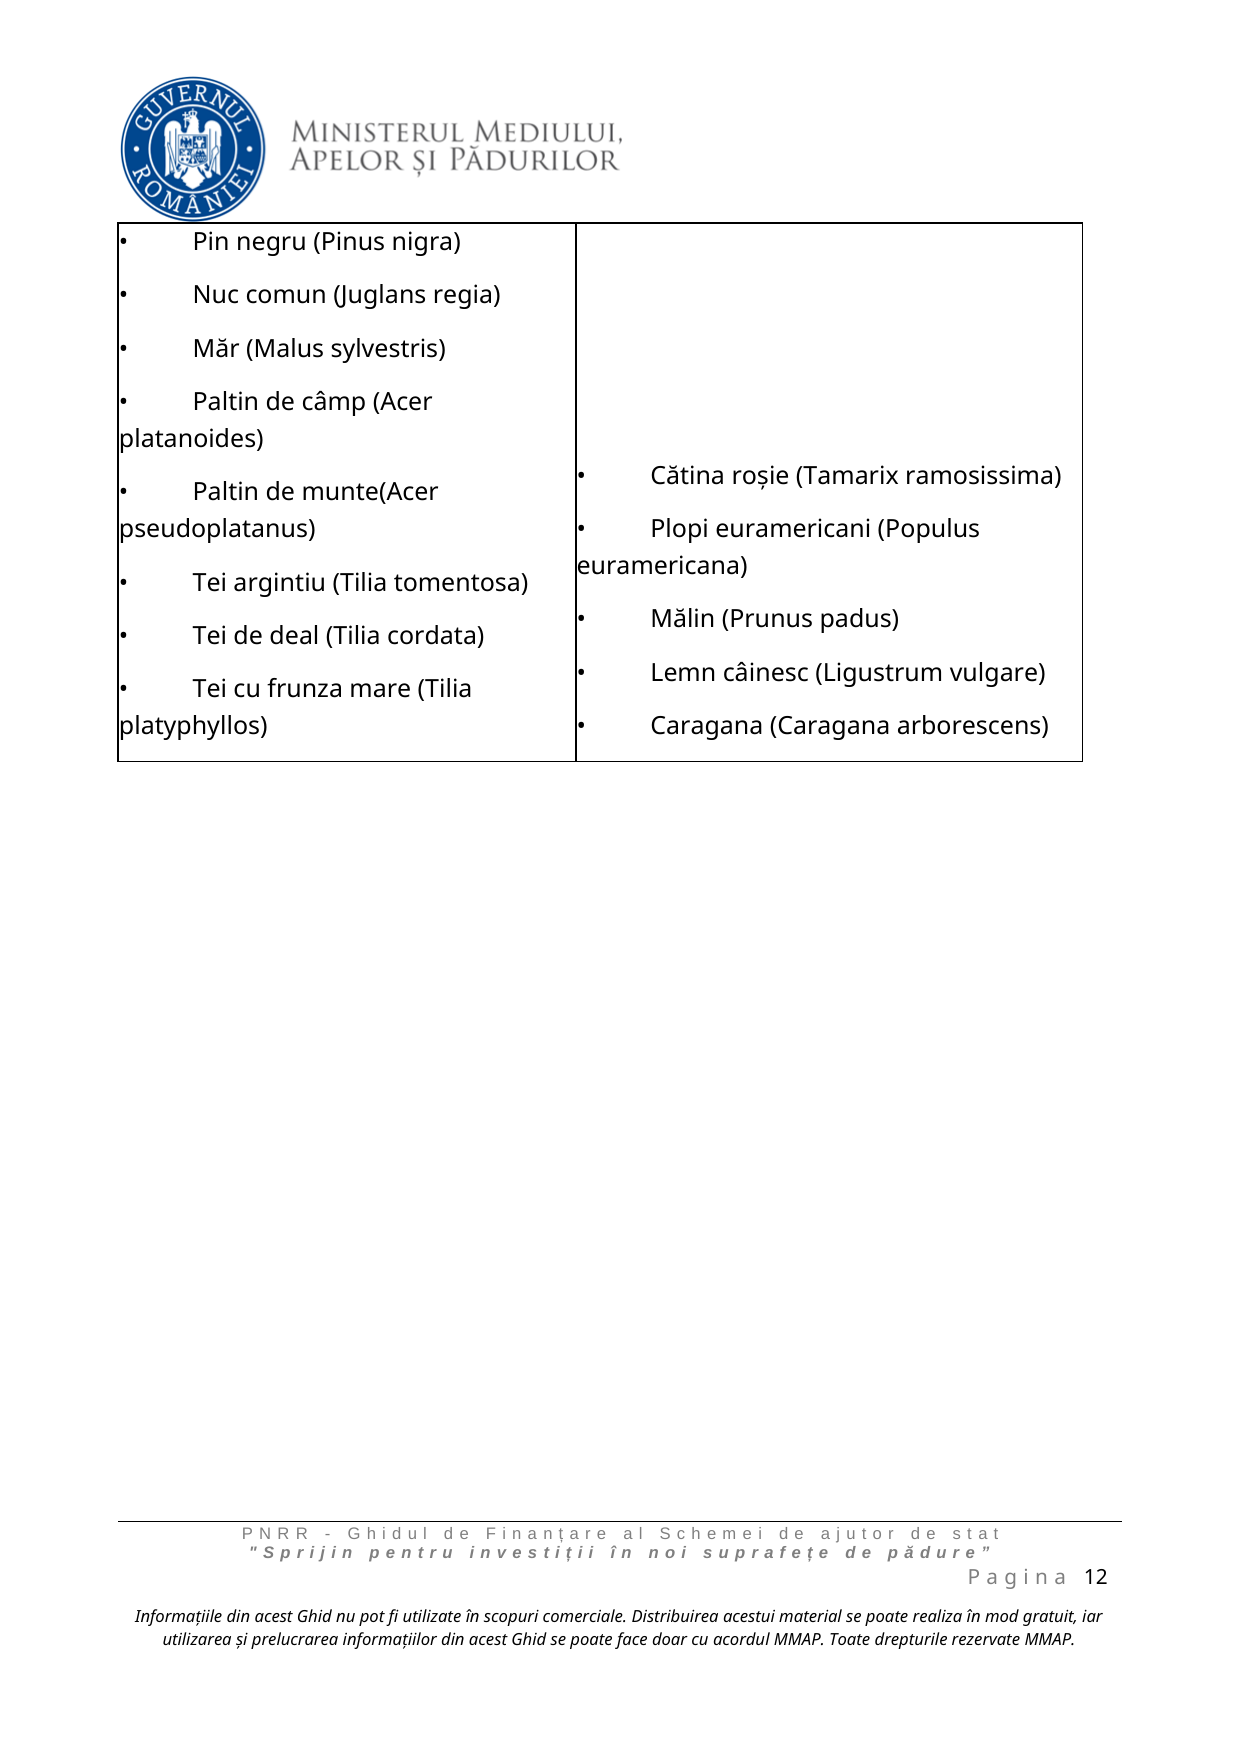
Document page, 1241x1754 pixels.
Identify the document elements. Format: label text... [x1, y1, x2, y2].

picture [118, 75, 649, 222]
